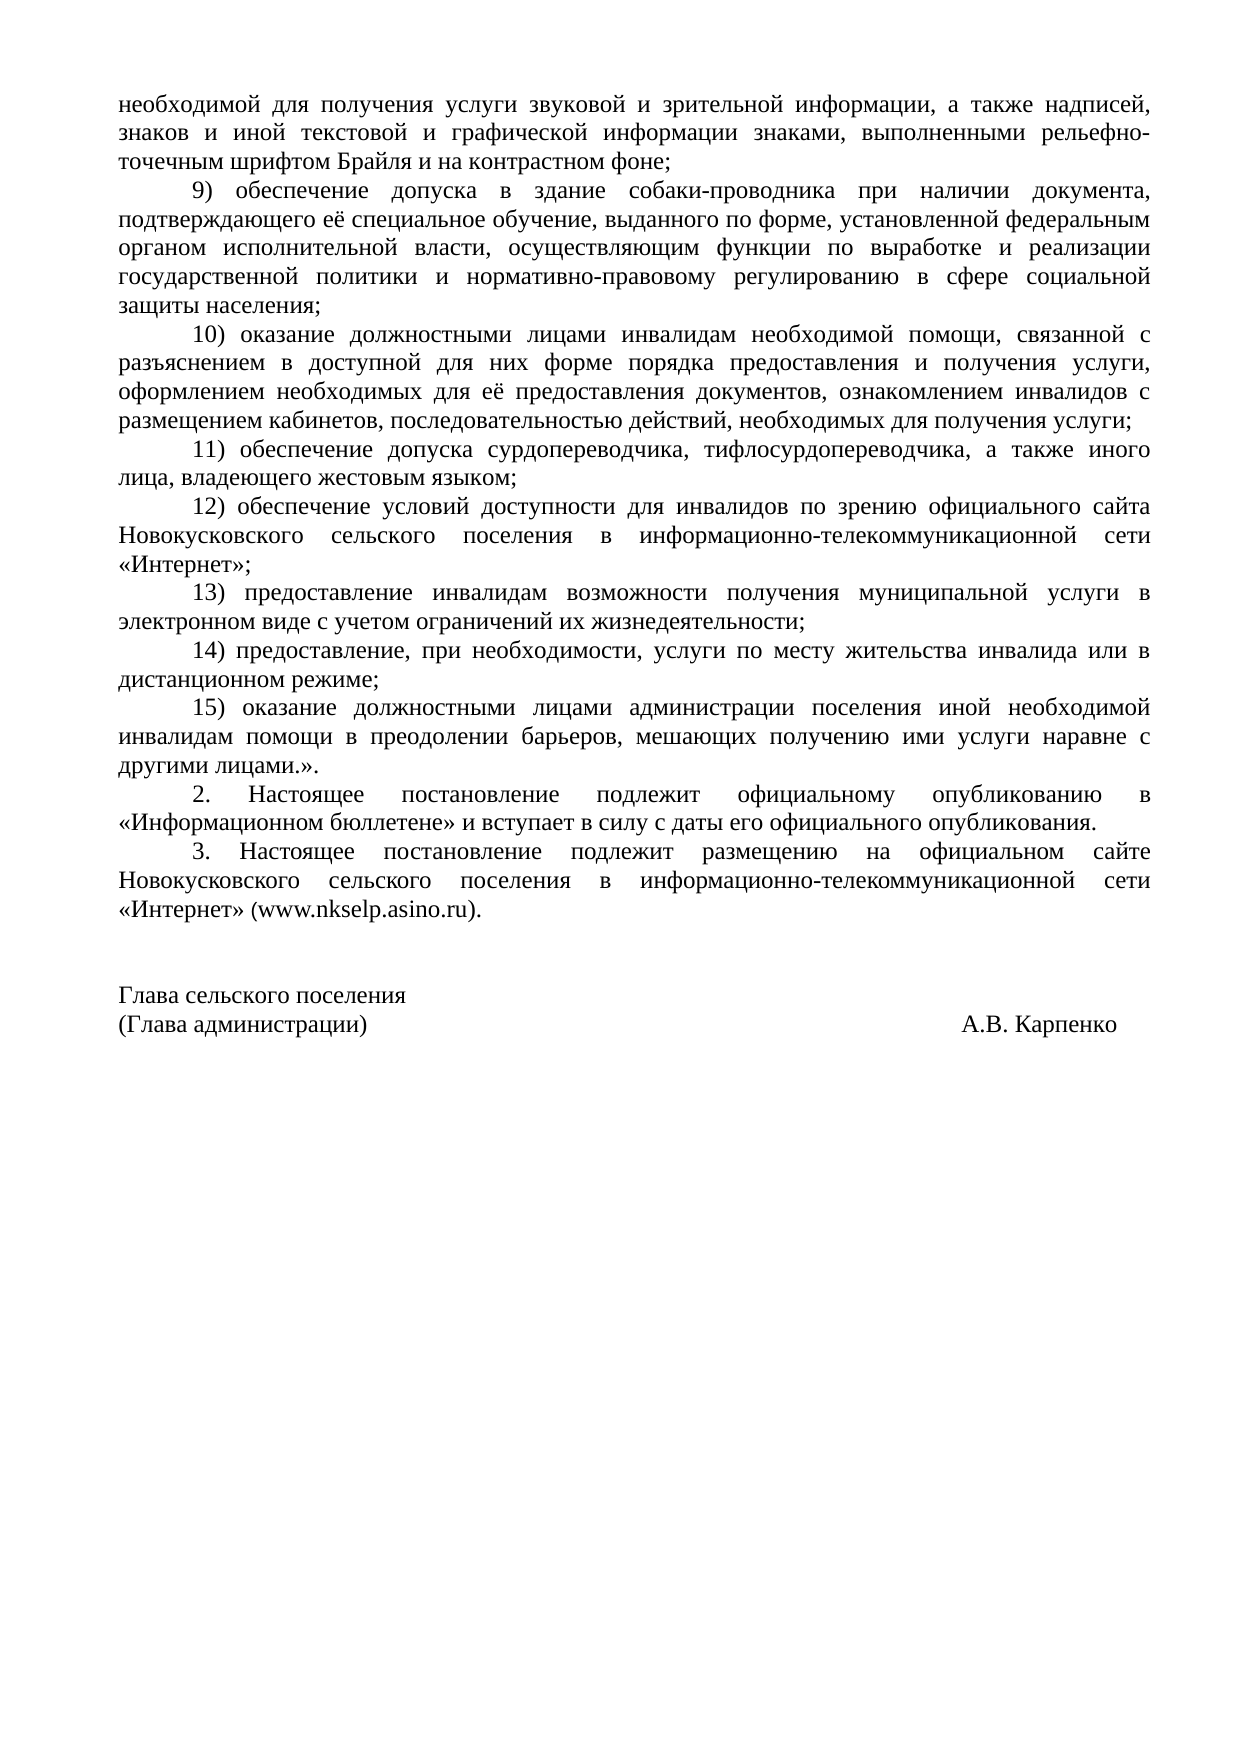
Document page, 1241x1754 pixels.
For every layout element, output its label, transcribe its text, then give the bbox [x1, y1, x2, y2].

text 3. Настоящее постановление подлежит размещению на официальном сайте Новокусковского сельского поселения в информационно-телекоммуникационной сети «Интернет» (www.nkselp.asino.ru). [118, 836, 1152, 922]
text 9) обеспечение допуска в здание собаки-проводника при наличии документа, подтверждающего её специальное обучение, выданного по форме, установленной федеральным органом исполнительной власти, осуществляющим функции по выработке и реализации государственной политики и нормативно-правовому регулированию в сфере социальной защиты населения; [118, 175, 1152, 319]
text 12) обеспечение условий доступности для инвалидов по зрению официального сайта Новокусковского сельского поселения в информационно-телекоммуникационной сети «Интернет»; [118, 491, 1152, 577]
text 10) оказание должностными лицами инвалидам необходимой помощи, связанной с разъяснением в доступной для них форме порядка предоставления и получения услуги, оформлением необходимых для её предоставления документов, ознакомлением инвалидов с размещением кабинетов, последовательностью действий, необходимых для получения услуги; [118, 319, 1152, 434]
text 11) обеспечение допуска сурдопереводчика, тифлосурдопереводчика, а также иного лица, владеющего жестовым языком; [118, 434, 1152, 491]
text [118, 89, 1152, 175]
text 15) оказание должностными лицами администрации поселения иной необходимой инвалидам помощи в преодолении барьеров, мешающих получению ими услуги наравне с другими лицами.». [118, 692, 1152, 779]
text 2. Настоящее постановление подлежит официальному опубликованию в «Информационном бюллетене» и вступает в силу с даты его официального опубликования. [118, 779, 1152, 836]
text 14) предоставление, при необходимости, услуги по месту жительства инвалида или в дистанционном режиме; [118, 635, 1152, 692]
text (Глава администрации) А.В. Карпенко [118, 1009, 1152, 1037]
text 13) предоставление инвалидам возможности получения муниципальной услуги в электронном виде с учетом ограничений их жизнедеятельности; [118, 577, 1152, 635]
text Глава сельского поселения [118, 980, 1152, 1009]
